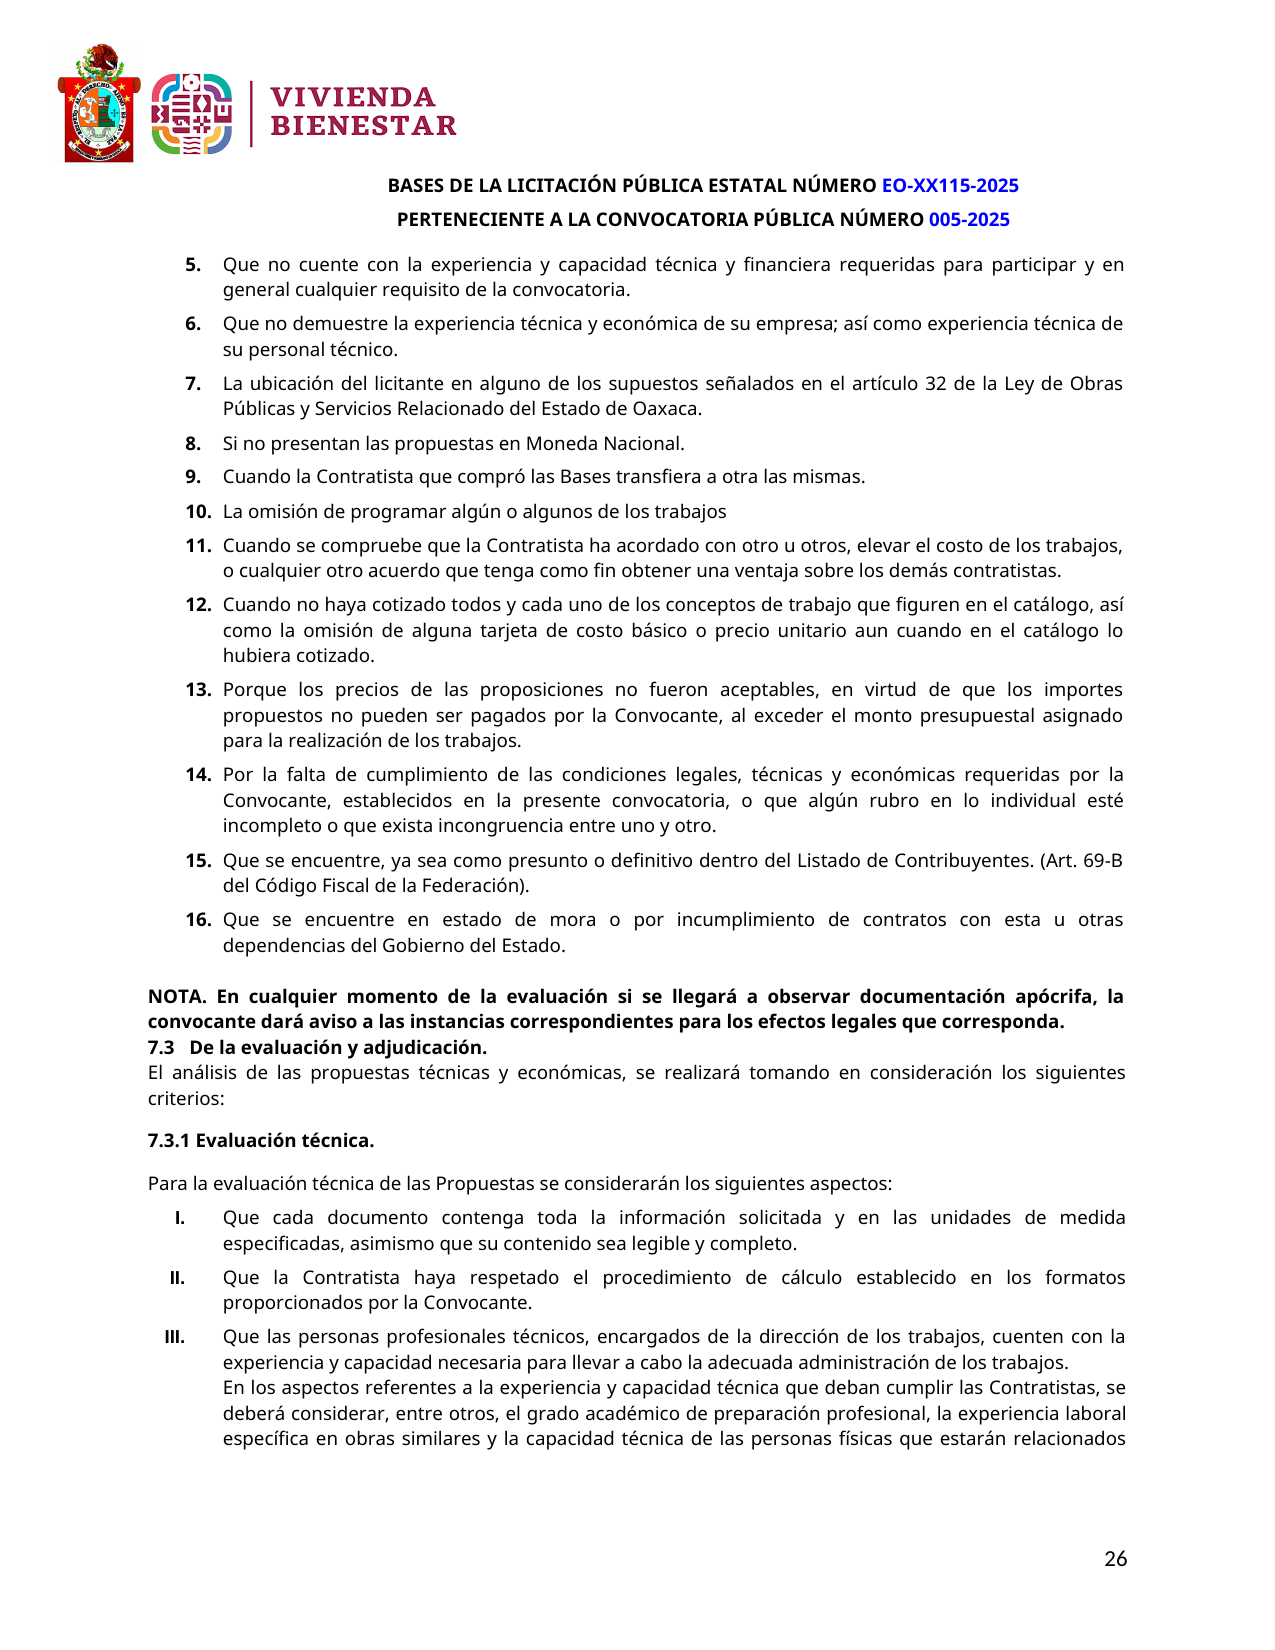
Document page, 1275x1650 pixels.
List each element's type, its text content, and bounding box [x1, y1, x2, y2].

text 7.3.1 Evaluación técnica. [148, 1128, 1127, 1153]
list Que la Contratista haya respetado el procedimiento de cálculo establecido en los formatos proporcionados por la Convocante. [185, 1264, 1127, 1315]
list Cuando la Contratista que compró las Bases transfiera a otra las mismas. [185, 464, 1125, 489]
list La omisión de programar algún o algunos de los trabajos [185, 498, 1125, 523]
list Que cada documento contenga toda la información solicitada y en las unidades de medida especificadas, asimismo que su contenido sea legible y completo. [185, 1204, 1127, 1255]
list Por la falta de cumplimiento de las condiciones legales, técnicas y económicas requeridas por la Convocante, establecidos en la presente convocatoria, o que algún rubro en lo individual esté incompleto o que exista incongruencia entre uno y otro. [185, 762, 1125, 838]
list Que no demuestre la experiencia técnica y económica de su empresa; así como experiencia técnica de su personal técnico. [185, 311, 1125, 362]
list Que las personas profesionales técnicos, encargados de la dirección de los trabajos, cuenten con la experiencia y capacidad necesaria para llevar a cabo la adecuada administración de los trabajos. [185, 1323, 1127, 1374]
text 7.3 De la evaluación y adjudicación. [148, 1034, 1127, 1059]
list Cuando no haya cotizado todos y cada uno de los conceptos de trabajo que figuren en el catálogo, así como la omisión de alguna tarjeta de costo básico o precio unitario aun cuando en el catálogo lo hubiera cotizado. [185, 592, 1125, 668]
list Si no presentan las propuestas en Moneda Nacional. [185, 430, 1125, 455]
list Porque los precios de las proposiciones no fueron aceptables, en virtud de que los importes propuestos no pueden ser pagados por la Convocante, al exceder el monto presupuestal asignado para la realización de los trabajos. [185, 677, 1125, 753]
text El análisis de las propuestas técnicas y económicas, se realizará tomando en consideración los siguientes criterios: [148, 1059, 1127, 1111]
list Cuando se compruebe que la Contratista ha acordado con otro u otros, elevar el costo de los trabajos, o cualquier otro acuerdo que tenga como fin obtener una ventaja sobre los demás contratistas. [185, 532, 1125, 583]
list Que no cuente con la experiencia y capacidad técnica y financiera requeridas para participar y en general cualquier requisito de la convocatoria. [185, 251, 1125, 302]
text NOTA. En cualquier momento de la evaluación si se llegará a observar documentación apócrifa, la convocante dará aviso a las instancias correspondientes para los efectos legales que corresponda. [148, 983, 1125, 1034]
picture [147, 66, 473, 163]
list Que se encuentre, ya sea como presunto o definitivo dentro del Listado de Contribuyentes. (Art. 69-B del Código Fiscal de la Federación). [185, 847, 1125, 898]
list La ubicación del licitante en alguno de los supuestos señalados en el artículo 32 de la Ley de Obras Públicas y Servicios Relacionado del Estado de Oaxaca. [185, 370, 1125, 421]
text Para la evaluación técnica de las Propuestas se considerarán los siguientes aspectos: [148, 1170, 1127, 1196]
list Que se encuentre en estado de mora o por incumplimiento de contratos con esta u otras dependencias del Gobierno del Estado. [185, 906, 1125, 957]
picture [55, 42, 143, 165]
